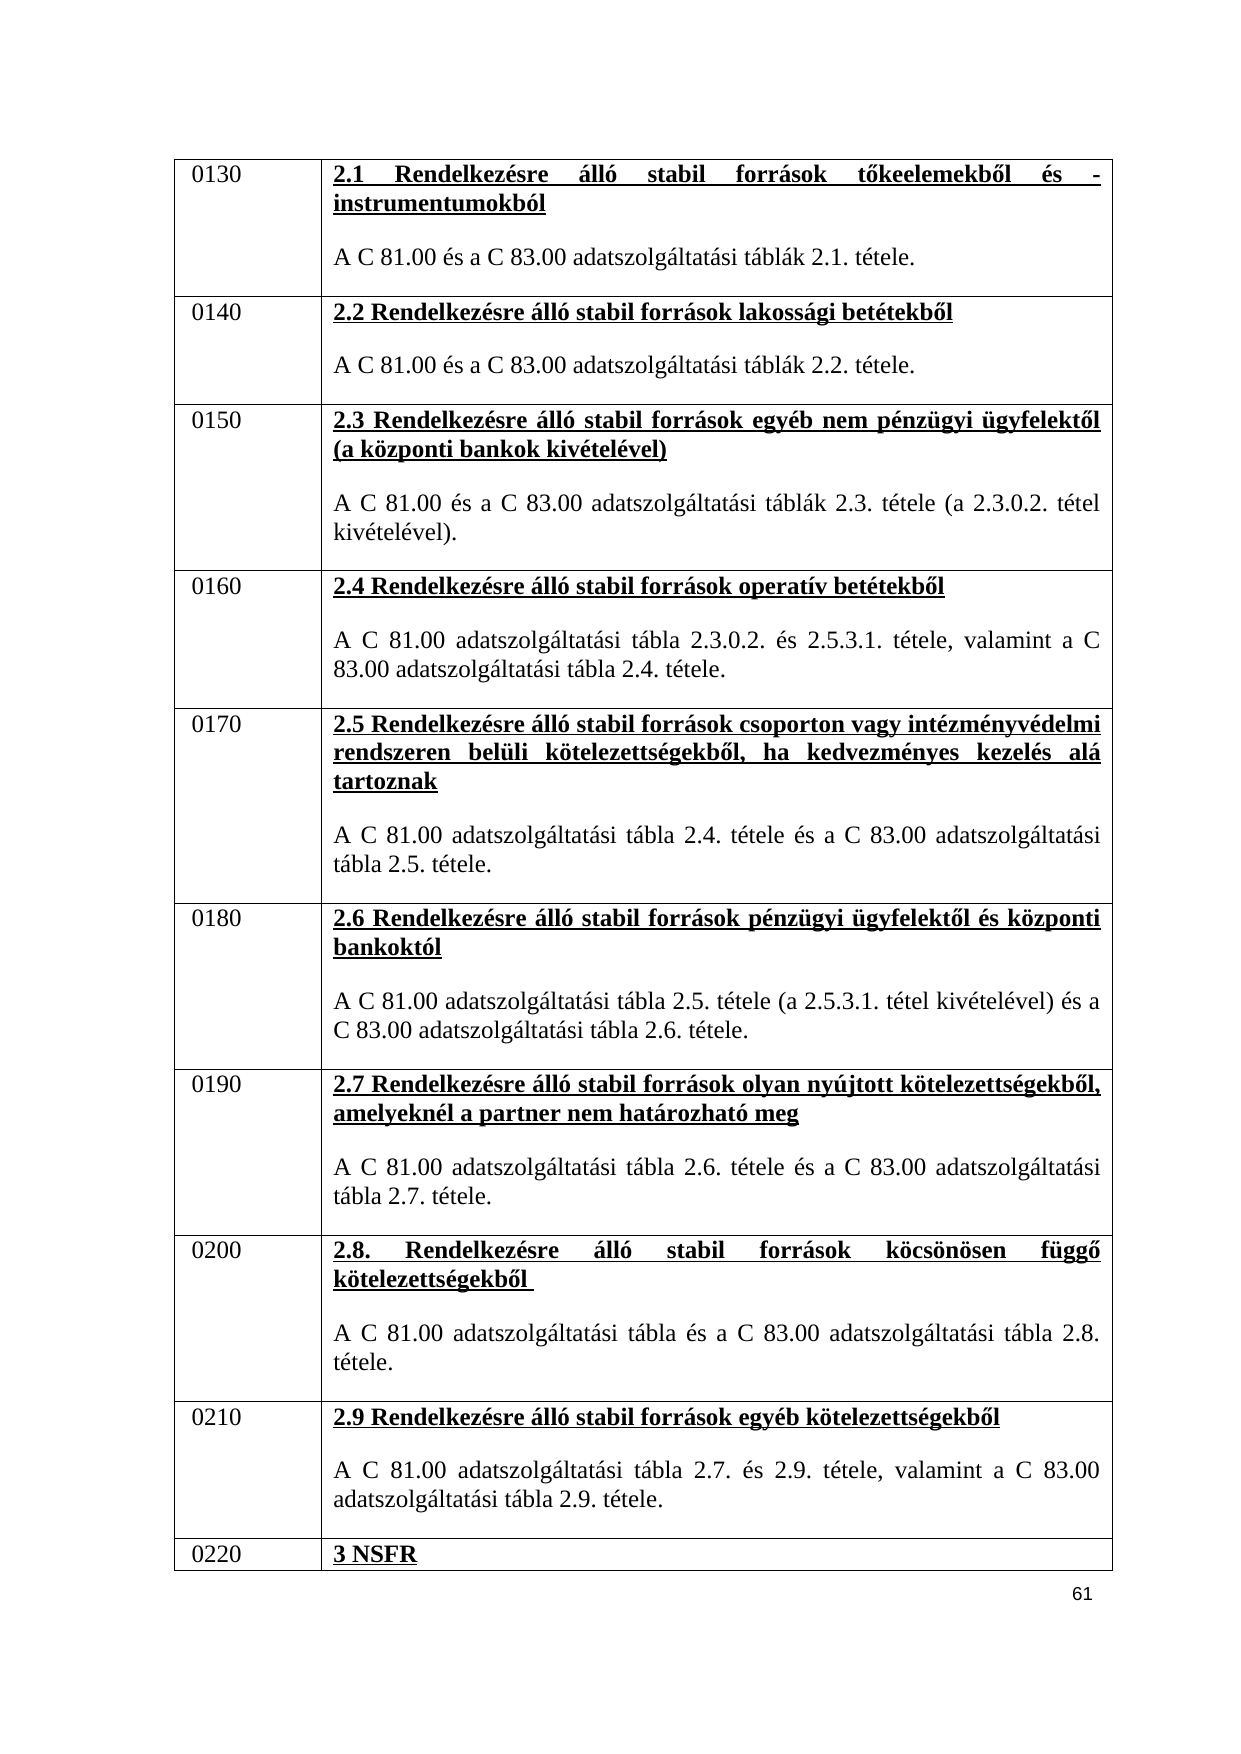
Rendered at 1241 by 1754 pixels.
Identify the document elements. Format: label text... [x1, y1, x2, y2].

table_cell 0180 [175, 904, 321, 1068]
table_cell 2.2 Rendelkezésre álló stabil források lakossági betétekből A C 81.00 és a C 83.00 adatszolgáltatási táblák 2.2. tétele. [322, 297, 1112, 404]
table_cell 2.4 Rendelkezésre álló stabil források operatív betétekből A C 81.00 adatszolgáltatási tábla 2.3.0.2. és 2.5.3.1. tétele, valamint a C 83.00 adatszolgáltatási tábla 2.4. tétele. [322, 571, 1112, 708]
table_cell 0130 [175, 160, 321, 296]
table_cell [322, 1539, 1112, 1569]
table_cell 0150 [175, 405, 321, 570]
table_cell 0160 [175, 571, 321, 708]
table_cell 0210 [175, 1402, 321, 1538]
table_cell 2.6 Rendelkezésre álló stabil források pénzügyi ügyfelektől és központi bankoktól A C 81.00 adatszolgáltatási tábla 2.5. tétele (a 2.5.3.1. tétel kivételével) és a C 83.00 adatszolgáltatási tábla 2.6. tétele. [322, 904, 1112, 1068]
table_cell 0200 [175, 1236, 321, 1401]
table_cell 2.1 Rendelkezésre álló stabil források tőkeelemekből és -instrumentumokból A C 81.00 és a C 83.00 adatszolgáltatási táblák 2.1. tétele. [322, 160, 1112, 296]
table_cell 2.3 Rendelkezésre álló stabil források egyéb nem pénzügyi ügyfelektől (a központi bankok kivételével) A C 81.00 és a C 83.00 adatszolgáltatási táblák 2.3. tétele (a 2.3.0.2. tétel kivételével). [322, 405, 1112, 570]
table_cell 0170 [175, 709, 321, 902]
table_cell 2.5 Rendelkezésre álló stabil források csoporton vagy intézményvédelmi rendszeren belüli kötelezettségekből, ha kedvezményes kezelés alá tartoznak A C 81.00 adatszolgáltatási tábla 2.4. tétele és a C 83.00 adatszolgáltatási tábla 2.5. tétele. [322, 709, 1112, 902]
table_cell 0190 [175, 1070, 321, 1234]
table_cell 0220 [175, 1539, 321, 1569]
table_cell 2.8. Rendelkezésre álló stabil források köcsönösen függő kötelezettségekből A C 81.00 adatszolgáltatási tábla és a C 83.00 adatszolgáltatási tábla 2.8. tétele. [322, 1236, 1112, 1401]
table_cell 2.9 Rendelkezésre álló stabil források egyéb kötelezettségekből A C 81.00 adatszolgáltatási tábla 2.7. és 2.9. tétele, valamint a C 83.00 adatszolgáltatási tábla 2.9. tétele. [322, 1402, 1112, 1538]
table_cell 0140 [175, 297, 321, 404]
table_cell 2.7 Rendelkezésre álló stabil források olyan nyújtott kötelezettségekből, amelyeknél a partner nem határozható meg A C 81.00 adatszolgáltatási tábla 2.6. tétele és a C 83.00 adatszolgáltatási tábla 2.7. tétele. [322, 1070, 1112, 1234]
